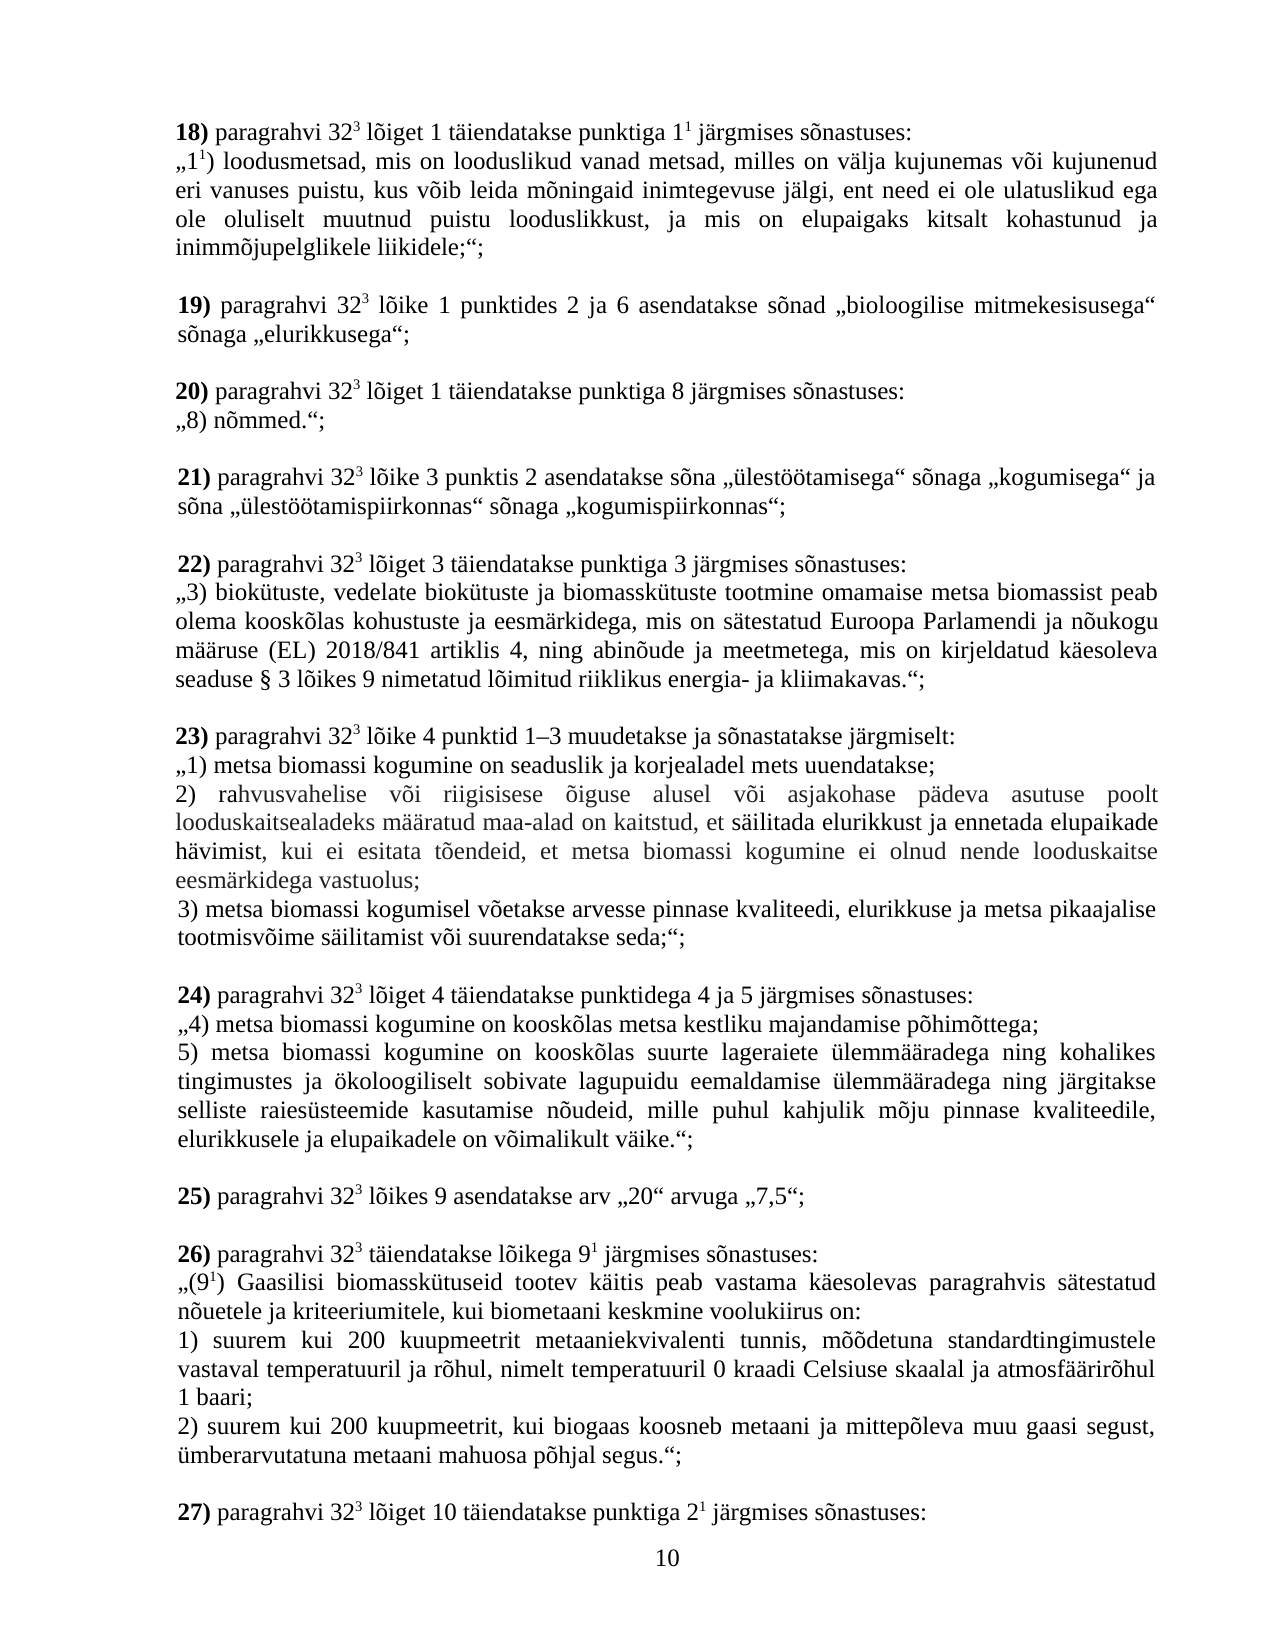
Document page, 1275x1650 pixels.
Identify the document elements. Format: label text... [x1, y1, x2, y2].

text „3) biokütuste, vedelate biokütuste ja biomasskütuste tootmine omamaise metsa biomassist peab olema kooskõlas kohustuste ja eesmärkidega, mis on sätestatud Euroopa Parlamendi ja nõukogu määruse (EL) 2018/841 artiklis 4, ning abinõude ja meetmetega, mis on kirjeldatud käesoleva seaduse § 3 lõikes 9 nimetatud lõimitud riiklikus energia- ja kliimakavas.“; [175, 577, 1159, 692]
text „11) loodusmetsad, mis on looduslikud vanad metsad, milles on välja kujunemas või kujunenud eri vanuses puistu, kus võib leida mõningaid inimtegevuse jälgi, ent need ei ole ulatuslikud ega ole oluliselt muutnud puistu looduslikkust, ja mis on elupaigaks kitsalt kohastunud ja inimmõjupelglikele liikidele;“; [175, 146, 1159, 261]
text 21) paragrahvi 323 lõike 3 punktis 2 asendatakse sõna „ülestöötamisega“ sõnaga „kogumisega“ ja sõna „ülestöötamispiirkonnas“ sõnaga „kogumispiirkonnas“; [177, 462, 1157, 520]
text 27) paragrahvi 323 lõiget 10 täiendatakse punktiga 21 järgmises sõnastuses: [177, 1497, 1157, 1526]
text 20) paragrahvi 323 lõiget 1 täiendatakse punktiga 8 järgmises sõnastuses: [175, 376, 1159, 405]
text 23) paragrahvi 323 lõike 4 punktid 1–3 muudetakse ja sõnastatakse järgmiselt: [175, 721, 1159, 750]
text 5) metsa biomassi kogumine on kooskõlas suurte lageraiete ülemmääradega ning kohalikes tingimustes ja ökoloogiliselt sobivate lagupuidu eemaldamise ülemmääradega ning järgitakse selliste raiesüsteemide kasutamise nõudeid, mille puhul kahjulik mõju pinnase kvaliteedile, elurikkusele ja elupaikadele on võimalikult väike.“; [177, 1037, 1157, 1152]
text „4) metsa biomassi kogumine on kooskõlas metsa kestliku majandamise põhimõttega; [177, 1009, 1157, 1037]
text „8) nõmmed.“; [175, 405, 1159, 434]
text 26) paragrahvi 323 täiendatakse lõikega 91 järgmises sõnastuses: [177, 1239, 1157, 1267]
text 2) suurem kui 200 kuupmeetrit, kui biogaas koosneb metaani ja mittepõleva muu gaasi segust, ümberarvutatuna metaani mahuosa põhjal segus.“; [177, 1411, 1157, 1469]
text 2) rahvusvahelise või riigisisese õiguse alusel või asjakohase pädeva asutuse poolt looduskaitsealadeks määratud maa-alad on kaitstud, et säilitada elurikkust ja ennetada elupaikade hävimist, kui ei esitata tõendeid, et metsa biomassi kogumine ei olnud nende looduskaitse eesmärkidega vastuolus; [175, 779, 1159, 894]
text 3) metsa biomassi kogumisel võetakse arvesse pinnase kvaliteedi, elurikkuse ja metsa pikaajalise tootmisvõime säilitamist või suurendatakse seda;“; [177, 894, 1157, 951]
text „(91) Gaasilisi biomasskütuseid tootev käitis peab vastama käesolevas paragrahvis sätestatud nõuetele ja kriteeriumitele, kui biometaani keskmine voolukiirus on: [177, 1267, 1157, 1325]
text 18) paragrahvi 323 lõiget 1 täiendatakse punktiga 11 järgmises sõnastuses: [175, 117, 1159, 146]
text 24) paragrahvi 323 lõiget 4 täiendatakse punktidega 4 ja 5 järgmises sõnastuses: [177, 980, 1157, 1009]
text 19) paragrahvi 323 lõike 1 punktides 2 ja 6 asendatakse sõnad „bioloogilise mitmekesisusega“ sõnaga „elurikkusega“; [177, 290, 1157, 347]
text 22) paragrahvi 323 lõiget 3 täiendatakse punktiga 3 järgmises sõnastuses: [177, 549, 1157, 577]
text „1) metsa biomassi kogumine on seaduslik ja korjealadel mets uuendatakse; [175, 750, 1159, 779]
text 25) paragrahvi 323 lõikes 9 asendatakse arv „20“ arvuga „7,5“; [177, 1181, 1157, 1210]
text 1) suurem kui 200 kuupmeetrit metaaniekvivalenti tunnis, mõõdetuna standardtingimustele vastaval temperatuuril ja rõhul, nimelt temperatuuril 0 kraadi Celsiuse skaalal ja atmosfäärirõhul 1 baari; [177, 1325, 1157, 1411]
